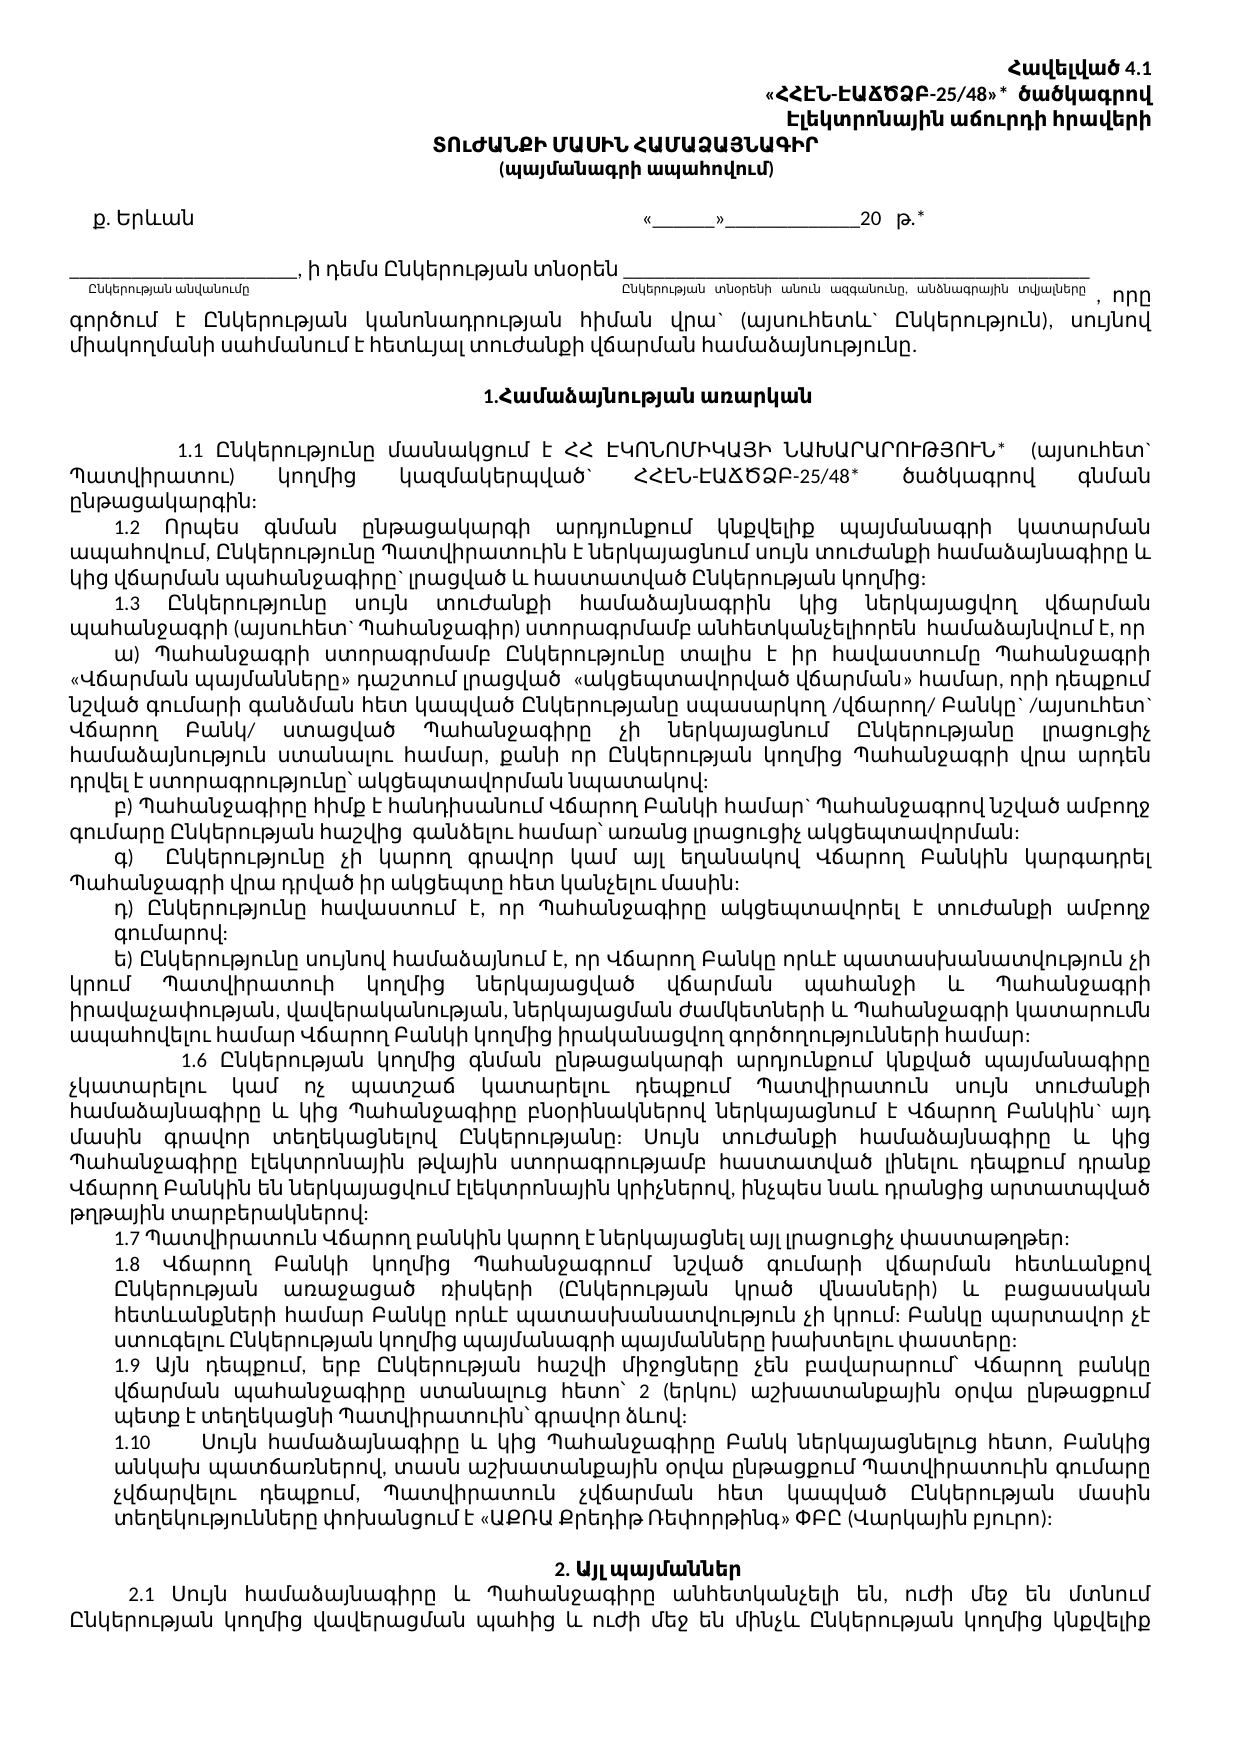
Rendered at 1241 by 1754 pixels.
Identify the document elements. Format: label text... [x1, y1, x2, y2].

text Հավելված 4.1 [69, 56, 1152, 81]
text ե) Ընկերությունը սույնով համաձայնում է, որ Վճարող Բանկը որևէ պատասխանատվություն չի կրում Պատվիրատուի կողմից ներկայացված վճարման պահանջի և Պահանջագրի իրավաչափության, վավերականության, ներկայացման ժամկետների և Պահանջագրի կատարումն ապահովելու համար Վճարող Բանկի կողմից իրականացվող գործողությունների համար: [69, 946, 1152, 1048]
text (պայմանագրի ապահովում) [69, 157, 1152, 180]
text 1.10 Սույն համաձայնագիրը և կից Պահանջագիրը Բանկ ներկայացնելուց հետո, Բանկից անկախ պատճառներով, տասն աշխատանքային օրվա ընթացքում Պատվիրատուին գումարը չվճարվելու դեպքում, Պատվիրատուն չվճարման հետ կապված Ընկերության մասին տեղեկությունները փոխանցում է «ԱՔՌԱ Քրեդիթ Ռեփորթինգ» ՓԲԸ (Վարկային բյուրո): [113, 1429, 1152, 1531]
text 1.6 Ընկերության կողմից գնման ընթացակարգի արդյունքում կնքված պայմանագիրը չկատարելու կամ ոչ պատշաճ կատարելու դեպքում Պատվիրատուն սույն տուժանքի համաձայնագիրը և կից Պահանջագիրը բնօրինակներով ներկայացնում է Վճարող Բանկին` այդ մասին գրավոր տեղեկացնելով Ընկերությանը: Սույն տուժանքի համաձայնագիրը և կից Պահանջագիրը էլեկտրոնային թվային ստորագրությամբ հաստատված լինելու դեպքում դրանք Վճարող Բանկին են ներկայացվում էլեկտրոնային կրիչներով, ինչպես նաև դրանցից արտատպված թղթային տարբերակներով: [69, 1048, 1152, 1226]
text ՏՈւԺԱՆՔԻ ՄԱՍԻՆ ՀԱՄԱՁԱՅՆԱԳԻՐ [69, 132, 1152, 157]
text Ընկերության անվանումը Ընկերության տնօրենի անուն ազգանունը, անձնագրային տվյալները , որը գործում է Ընկերության կանոնադրության հիման վրա` (այսուհետև` Ընկերություն), սույնով միակողմանի սահմանում է հետևյալ տուժանքի վճարման համաձայնությունը. [69, 282, 1152, 358]
text դ) Ընկերությունը հավաստում է, որ Պահանջագիրը ակցեպտավորել է տուժանքի ամբողջ գումարով: [113, 895, 1152, 946]
text ք. Երևան «______»_____________20 թ.* [69, 206, 1152, 231]
text 1.3 Ընկերությունը սույն տուժանքի համաձայնագրին կից ներկայացվող վճարման պահանջագրի (այսուհետ` Պահանջագիր) ստորագրմամբ անհետկանչելիորեն համաձայնվում է, որ [69, 590, 1152, 641]
text 1.7 Պատվիրատուն Վճարող բանկին կարող է ներկայացնել այլ լրացուցիչ փաստաթղթեր: [113, 1226, 1152, 1251]
text 1.8 Վճարող Բանկի կողմից Պահանջագրում նշված գումարի վճարման հետևանքով Ընկերության առաջացած ռիսկերի (Ընկերության կրած վնասների) և բացասական հետևանքների համար Բանկը որևէ պատասխանատվություն չի կրում: Բանկը պարտավոր չէ ստուգելու Ընկերության կողմից պայմանագրի պայմանները խախտելու փաստերը: [113, 1251, 1152, 1353]
text 1.2 Որպես գնման ընթացակարգի արդյունքում կնքվելիք պայմանագրի կատարման ապահովում, Ընկերությունը Պատվիրատուին է ներկայացնում սույն տուժանքի համաձայնագիրը և կից վճարման պահանջագիրը` լրացված և հաստատված Ընկերության կողմից: [69, 514, 1152, 590]
text բ) Պահանջագիրը հիմք է հանդիսանում Վճարող Բանկի համար` Պահանջագրով նշված ամբողջ գումարը Ընկերության հաշվից գանձելու համար՝ առանց լրացուցիչ ակցեպտավորման: [69, 793, 1152, 844]
text «ՀՀԷՆ-ԷԱՃԾՁԲ-25/48»* ծածկագրով [69, 81, 1152, 106]
text 2. Այլ պայմաններ [144, 1556, 1152, 1581]
text 1.Համաձայնության առարկան [144, 383, 1152, 409]
text ______________________, ի դեմս Ընկերության տնօրեն _____________________________________________ [69, 256, 1152, 282]
text ա) Պահանջագրի ստորագրմամբ Ընկերությունը տալիս է իր հավաստումը Պահանջագրի «Վճարման պայմանները» դաշտում լրացված «ակցեպտավորված վճարման» համար, որի դեպքում նշված գումարի գանձման հետ կապված Ընկերությանը սպասարկող /վճարող/ Բանկը` /այսուհետ` Վճարող Բանկ/ ստացված Պահանջագիրը չի ներկայացնում Ընկերությանը լրացուցիչ համաձայնություն ստանալու համար, քանի որ Ընկերության կողմից Պահանջագրի վրա արդեն դրվել է ստորագրությունը՝ ակցեպտավորման նպատակով: [69, 641, 1152, 793]
text 1.9 Այն դեպքում, երբ Ընկերության հաշվի միջոցները չեն բավարարում՝ Վճարող բանկը վճարման պահանջագիրը ստանալուց հետո՝ 2 (երկու) աշխատանքային օրվա ընթացքում պետք է տեղեկացնի Պատվիրատուին՝ գրավոր ձևով: [113, 1353, 1152, 1429]
text Էլեկտրոնային աճուրդի հրավերի [69, 106, 1152, 132]
text 1.1 Ընկերությունը մասնակցում է ՀՀ ԷԿՈՆՈՄԻԿԱՅԻ ՆԱԽԱՐԱՐՈՒԹՅՈՒՆ* (այսուհետ` Պատվիրատու) կողմից կազմակերպված` ՀՀԷՆ-ԷԱՃԾՁԲ-25/48* ծածկագրով գնման ընթացակարգին: [69, 438, 1152, 514]
text գ) Ընկերությունը չի կարող գրավոր կամ այլ եղանակով Վճարող Բանկին կարգադրել Պահանջագրի վրա դրված իր ակցեպտը հետ կանչելու մասին: [69, 844, 1152, 895]
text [69, 1581, 1152, 1632]
